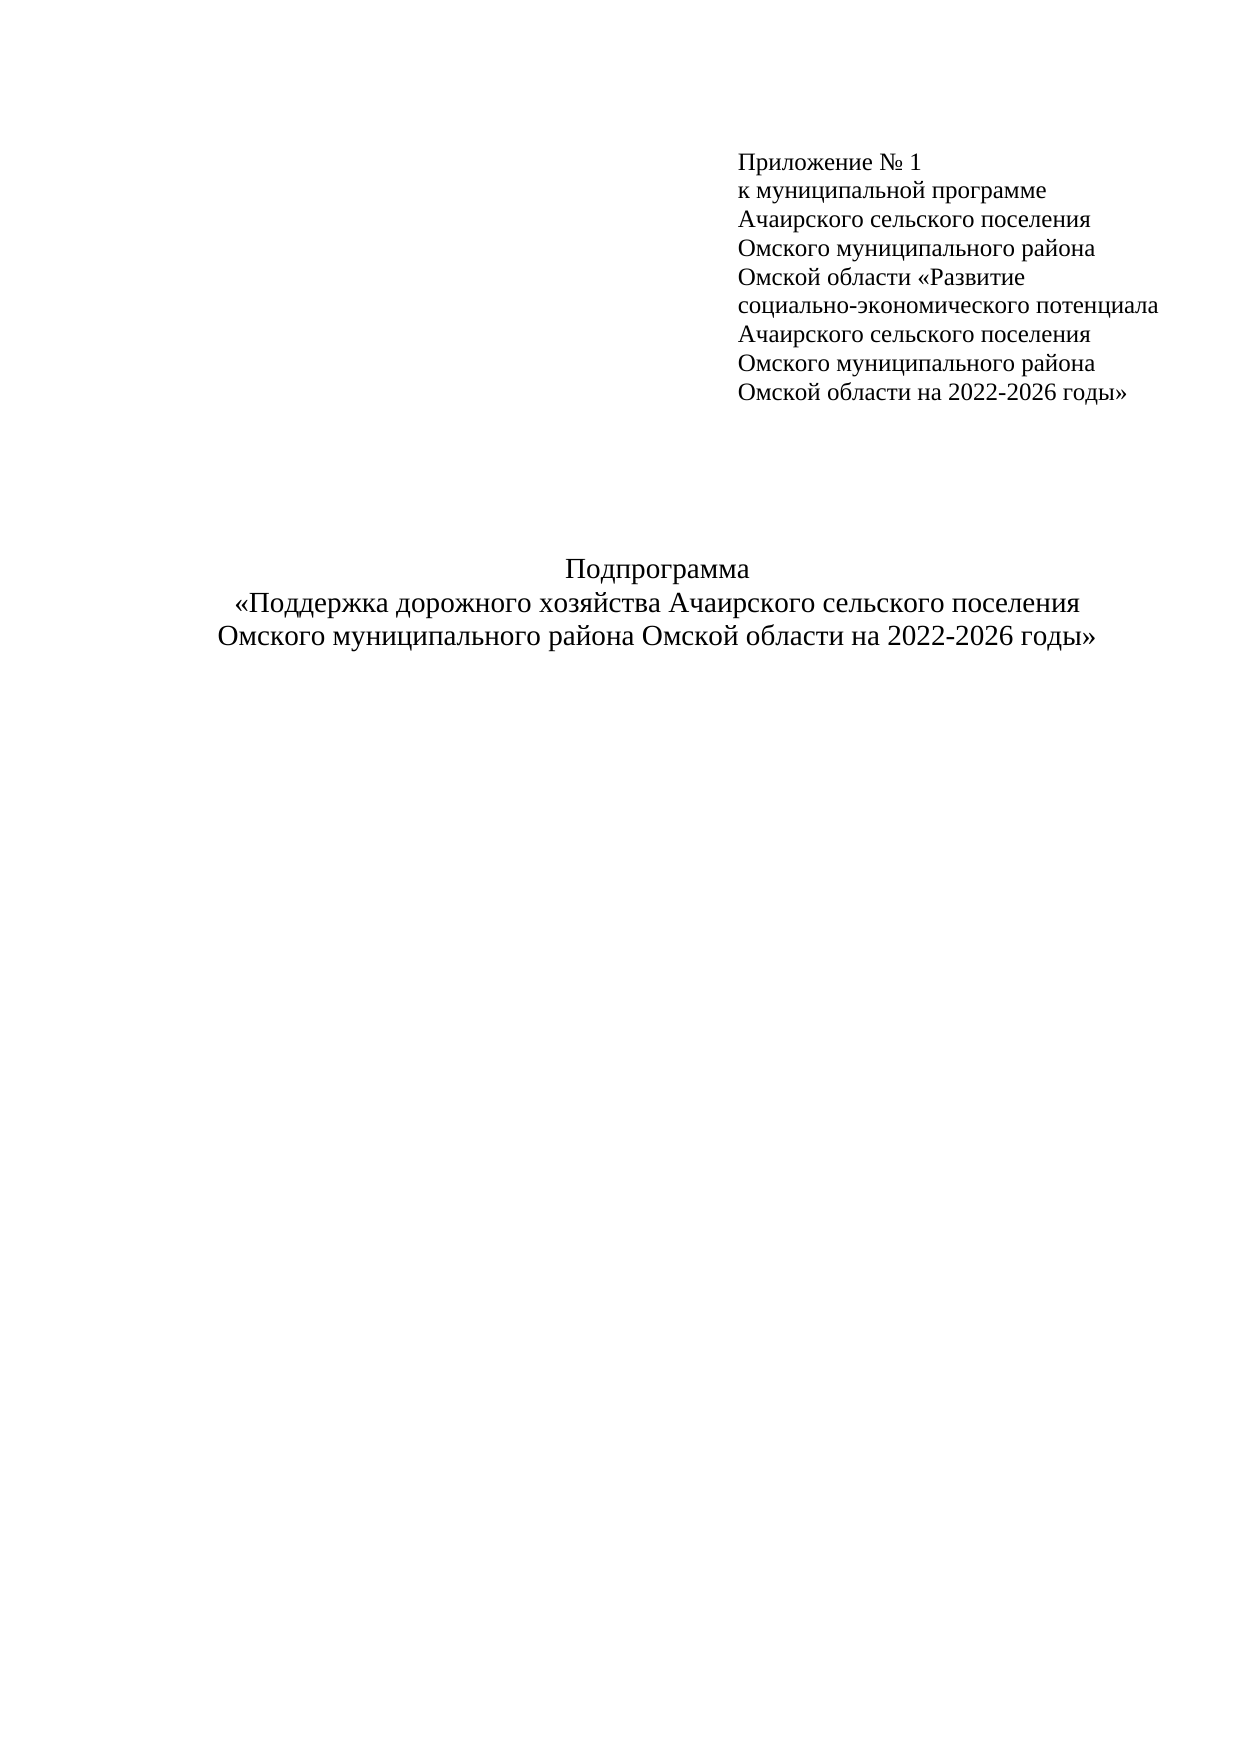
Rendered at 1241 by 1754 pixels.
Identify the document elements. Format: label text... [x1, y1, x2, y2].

text Омской области на 2022-2026 годы» [664, 377, 1167, 406]
text к муниципальной программе [664, 176, 1167, 204]
text Ачаирского сельского поселения [664, 319, 1167, 348]
text Омского муниципального района [664, 348, 1167, 377]
text «Поддержка дорожного хозяйства Ачаирского сельского поселения [148, 585, 1167, 618]
text Подпрограмма [148, 551, 1167, 585]
text социально-экономического потенциала [738, 291, 1167, 319]
text Омского муниципального района Омской области на 2022-2026 годы» [148, 618, 1167, 652]
text Приложение № 1 [664, 147, 1167, 176]
text Ачаирского сельского поселения [738, 204, 1167, 233]
text Омской области «Развитие [664, 262, 1167, 291]
text Омского муниципального района [664, 233, 1167, 262]
